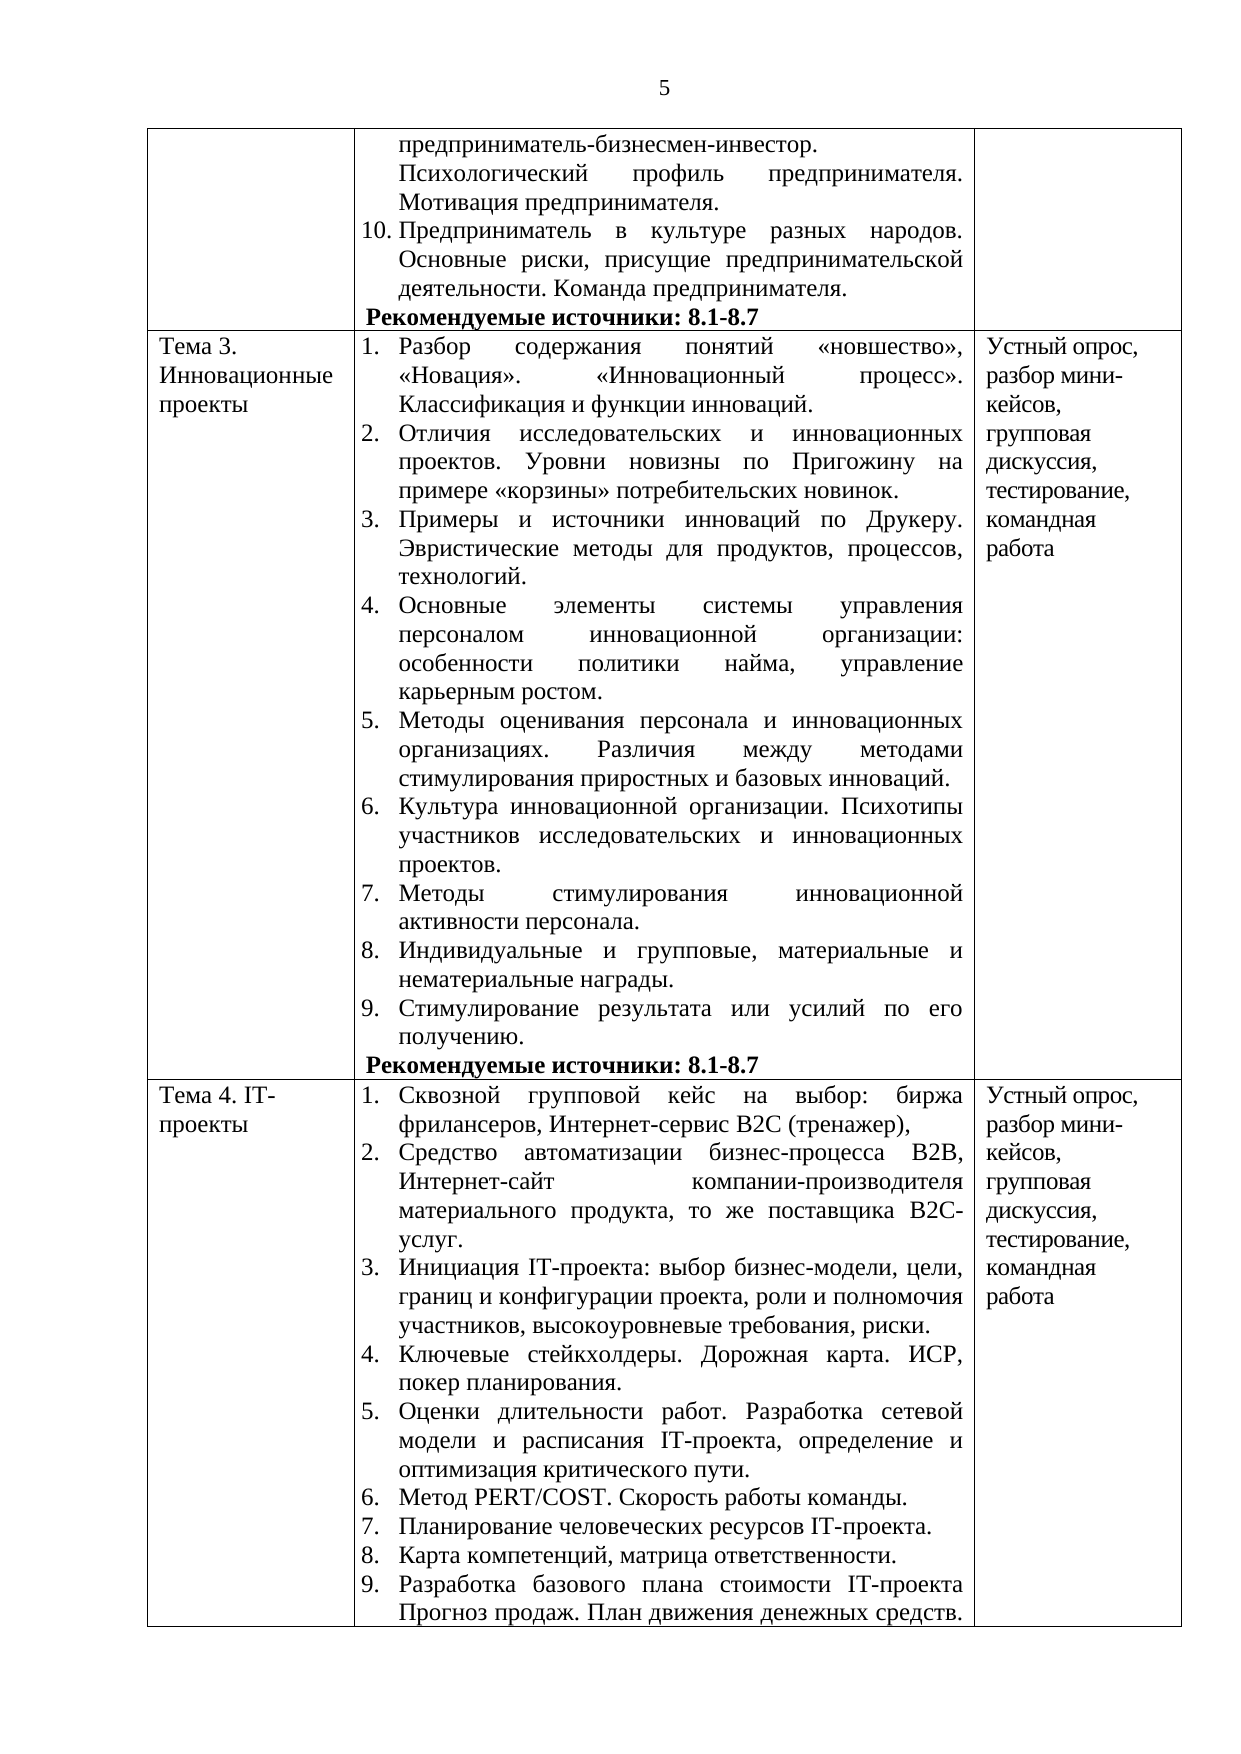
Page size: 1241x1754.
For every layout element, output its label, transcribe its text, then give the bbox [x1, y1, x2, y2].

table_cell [355, 129, 974, 330]
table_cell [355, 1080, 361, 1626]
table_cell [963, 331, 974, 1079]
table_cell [148, 129, 354, 330]
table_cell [975, 1080, 1181, 1626]
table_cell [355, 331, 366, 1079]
table_cell Тема 3. Инновационные проекты [148, 331, 354, 1079]
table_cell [975, 129, 1181, 330]
table_cell Тема 4. IT-проекты [148, 1080, 354, 1626]
table_cell Устный опрос, разбор мини-кейсов, групповая дискуссия, тестирование, командная работа [975, 331, 1181, 1079]
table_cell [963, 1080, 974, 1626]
